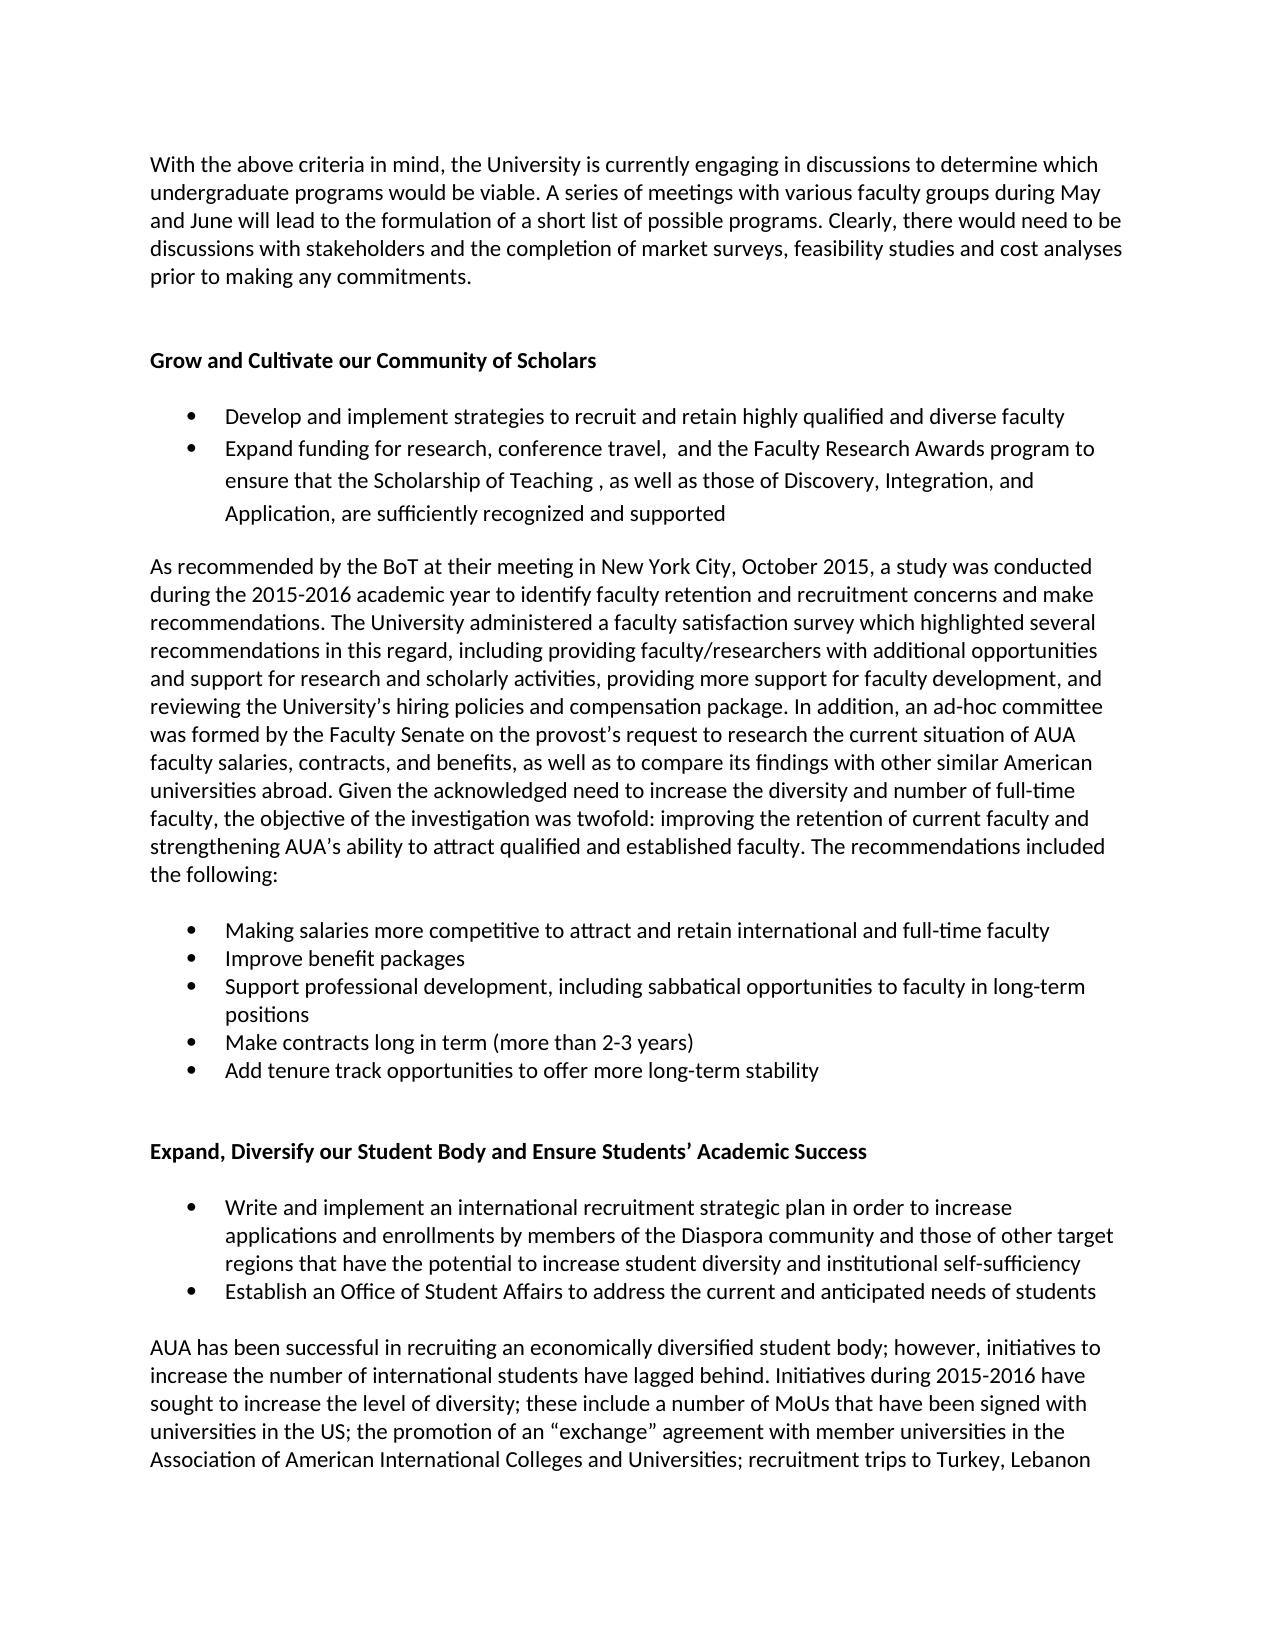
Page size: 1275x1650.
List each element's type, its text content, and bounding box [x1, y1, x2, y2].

text Expand, Diversify our Student Body and Ensure Students’ Academic Success [150, 1137, 1125, 1165]
list Expand funding for research, conference travel, and the Faculty Research Awards program to ensure that the Scholarship of Teaching , as well as those of Discovery, Integration, and Application, are sufficiently recognized and supported [187, 434, 1125, 527]
text As recommended by the BoT at their meeting in New York City, October 2015, a study was conducted during the 2015-2016 academic year to identify faculty retention and recruitment concerns and make recommendations. The University administered a faculty satisfaction survey which highlighted several recommendations in this regard, including providing faculty/researchers with additional opportunities and support for research and scholarly activities, providing more support for faculty development, and reviewing the University’s hiring policies and compensation package. In addition, an ad-hoc committee was formed by the Faculty Senate on the provost’s request to research the current situation of AUA faculty salaries, contracts, and benefits, as well as to compare its findings with other similar American universities abroad. Given the acknowledged need to increase the diversity and number of full-time faculty, the objective of the investigation was twofold: improving the retention of current faculty and strengthening AUA’s ability to attract qualified and established faculty. The recommendations included the following: [150, 552, 1125, 888]
list Develop and implement strategies to recruit and retain highly qualified and diverse faculty [187, 402, 1125, 430]
list Making salaries more competitive to attract and retain international and full-time faculty [187, 916, 1125, 944]
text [150, 1333, 1125, 1473]
list Establish an Office of Student Affairs to address the current and anticipated needs of students [187, 1277, 1125, 1305]
list Write and implement an international recruitment strategic plan in order to increase applications and enrollments by members of the Diaspora community and those of other target regions that have the potential to increase student diversity and institutional self-sufficiency [187, 1193, 1125, 1277]
text Grow and Cultivate our Community of Scholars [150, 346, 1125, 374]
list Add tenure track opportunities to offer more long-term stability [187, 1056, 1125, 1084]
list Improve benefit packages [187, 944, 1125, 972]
list Support professional development, including sabbatical opportunities to faculty in long-term positions [187, 972, 1125, 1028]
text With the above criteria in mind, the University is currently engaging in discussions to determine which undergraduate programs would be viable. A series of meetings with various faculty groups during May and June will lead to the formulation of a short list of possible programs. Clearly, there would need to be discussions with stakeholders and the completion of market surveys, feasibility studies and cost analyses prior to making any commitments. [150, 150, 1125, 290]
list Make contracts long in term (more than 2-3 years) [187, 1028, 1125, 1056]
